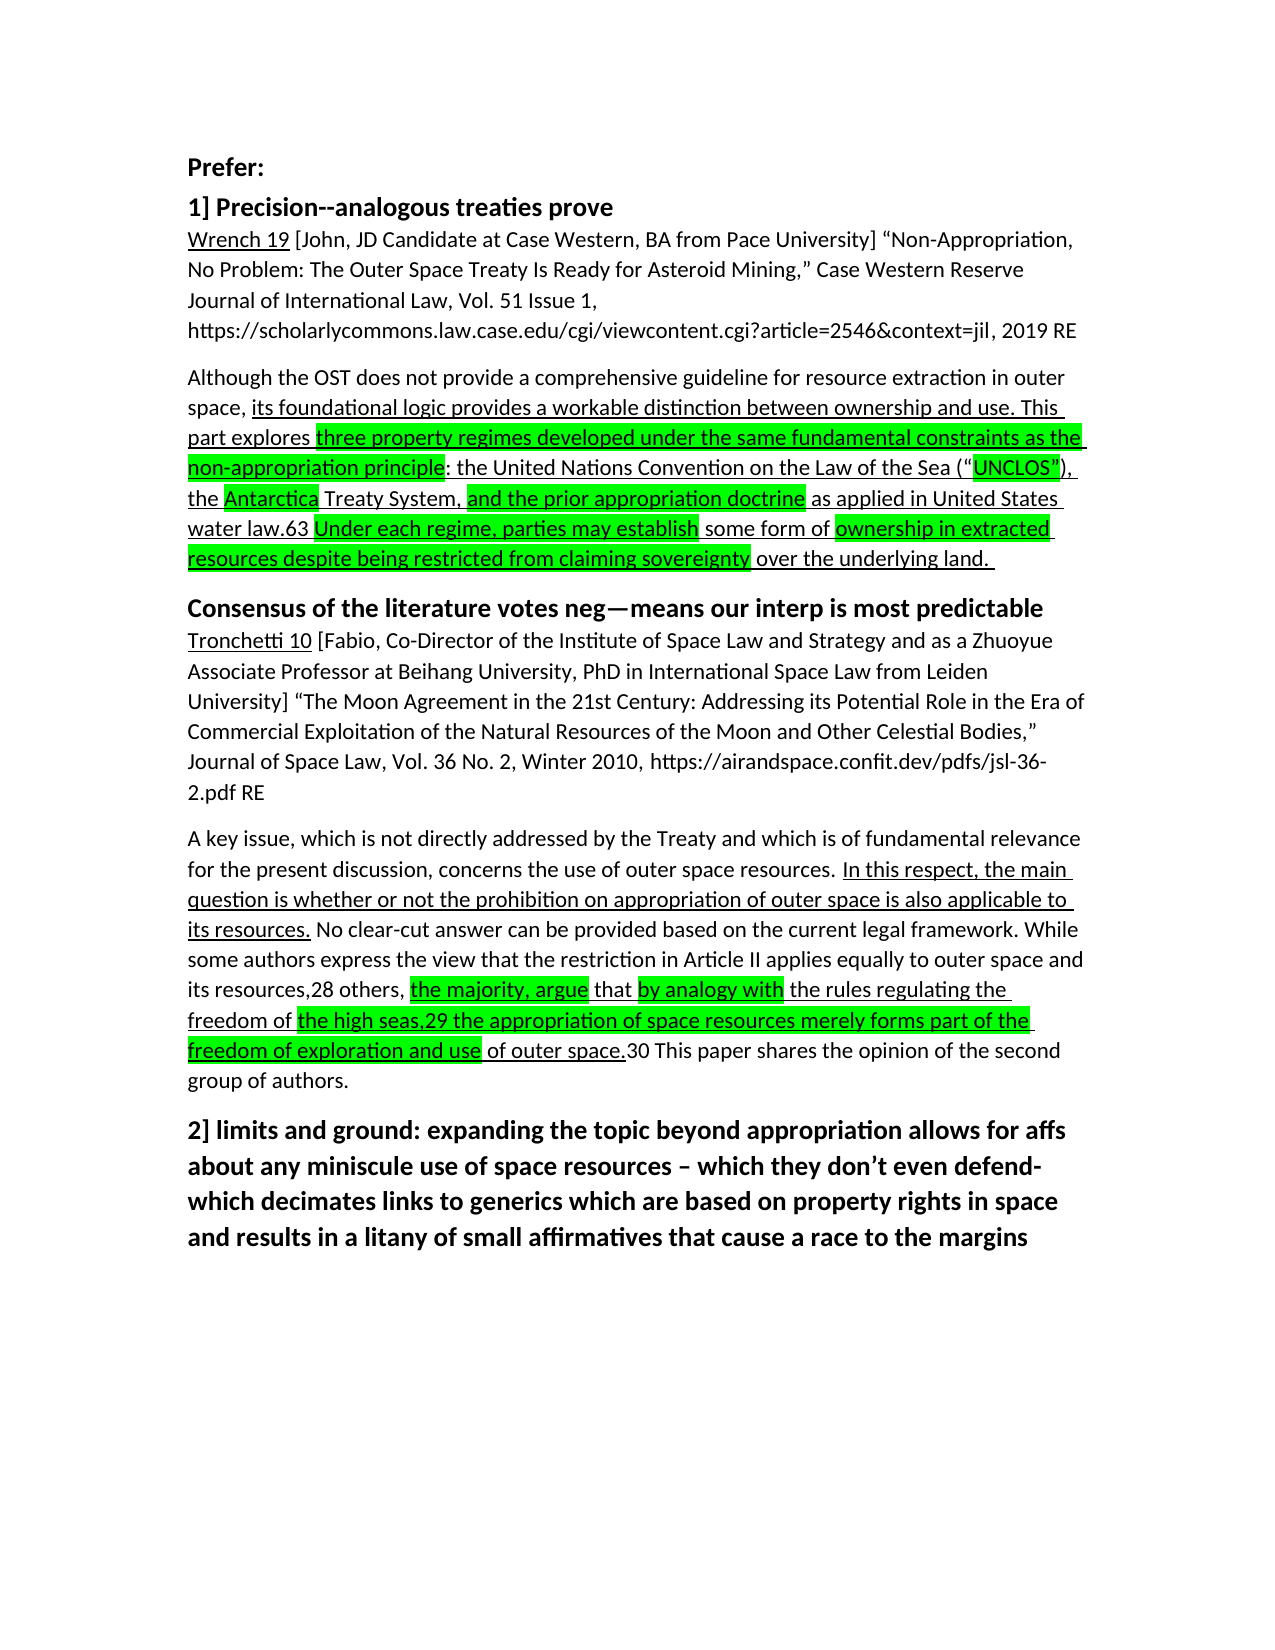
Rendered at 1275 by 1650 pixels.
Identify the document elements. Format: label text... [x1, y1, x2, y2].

text Although the OST does not provide a comprehensive guideline for resource extraction in outer space, its foundational logic provides a workable distinction between ownership and use. This part explores three property regimes developed under the same fundamental constraints as the non-appropriation principle: the United Nations Convention on the Law of the Sea (“UNCLOS”), the Antarctica Treaty System, and the prior appropriation doctrine as applied in United States water law.63 Under each regime, parties may establish some form of ownership in extracted resources despite being restricted from claiming sovereignty over the underlying land. [187, 363, 1087, 447]
subtitle Consensus of the literature votes neg—means our interp is most predictable [187, 591, 1087, 624]
subtitle 1] Precision--analogous treaties prove [187, 190, 1087, 223]
subtitle Prefer: [187, 150, 1087, 183]
text A key issue, which is not directly addressed by the Treaty and which is of fundamental relevance for the present discussion, concerns the use of outer space resources. In this respect, the main question is whether or not the prohibition on appropriation of outer space is also applicable to its resources. No clear-cut answer can be provided based on the current legal framework. While some authors express the view that the restriction in Article II applies equally to outer space and its resources,28 others, the majority, argue that by analogy with the rules regulating the freedom of the high seas,29 the appropriation of space resources merely forms part of the freedom of exploration and use of outer space.30 This paper shares the opinion of the second group of authors. [187, 824, 1087, 1094]
text Wrench 19 [John, JD Candidate at Case Western, BA from Pace University] “Non-Appropriation, No Problem: The Outer Space Treaty Is Ready for Asteroid Mining,” Case Western Reserve Journal of International Law, Vol. 51 Issue 1, https://scholarlycommons.law.case.edu/cgi/viewcontent.cgi?article=2546&context=jil, 2019 RE [187, 225, 1087, 344]
text Although the OST does not provide a comprehensive guideline for resource extraction in outer space, its foundational logic provides a workable distinction between ownership and use. This part explores three property regimes developed under the same fundamental constraints as the non-appropriation principle: the United Nations Convention on the Law of the Sea (“UNCLOS”), the Antarctica Treaty System, and the prior appropriation doctrine as applied in United States water law.63 Under each regime, parties may establish some form of ownership in extracted resources despite being restricted from claiming sovereignty over the underlying land. [187, 448, 1087, 572]
text Tronchetti 10 [Fabio, Co-Director of the Institute of Space Law and Strategy and as a Zhuoyue Associate Professor at Beihang University, PhD in International Space Law from Leiden University] “The Moon Agreement in the 21st Century: Addressing its Potential Role in the Era of Commercial Exploitation of the Natural Resources of the Moon and Other Celestial Bodies,” Journal of Space Law, Vol. 36 No. 2, Winter 2010, https://airandspace.confit.dev/pdfs/jsl-36-2.pdf RE [187, 627, 1087, 806]
subtitle 2] limits and ground: expanding the topic beyond appropriation allows for affs about any miniscule use of space resources – which they don’t even defend- which decimates links to generics which are based on property rights in space and results in a litany of small affirmatives that cause a race to the margins [187, 1113, 1087, 1253]
